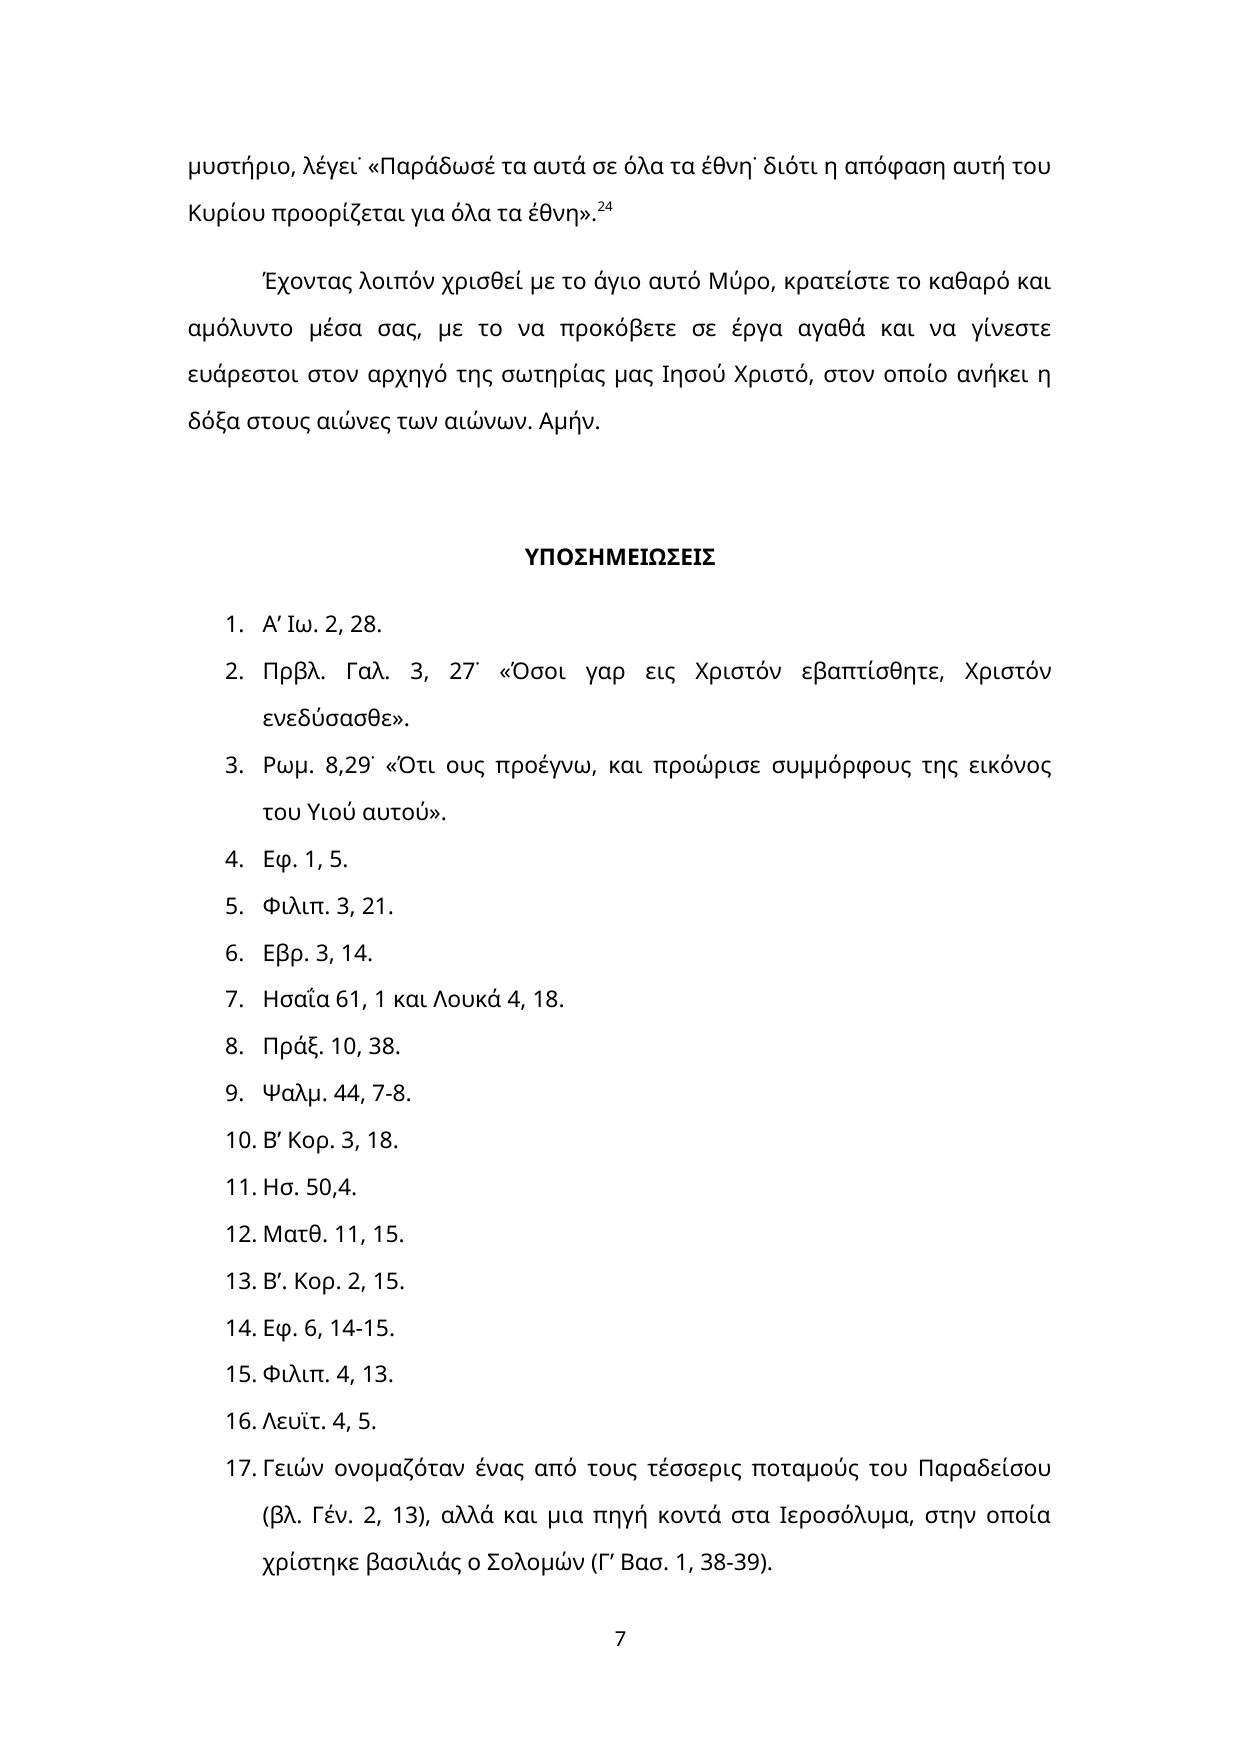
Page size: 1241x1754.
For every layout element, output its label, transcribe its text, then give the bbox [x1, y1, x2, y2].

list Φιλιπ. 4, 13. [225, 1358, 1053, 1389]
list Ησαΐα 61, 1 και Λουκά 4, 18. [225, 983, 1053, 1014]
list Ματθ. 11, 15. [225, 1218, 1053, 1249]
list Ρωμ. 8,29˙ «Ότι ους προέγνω, και προώρισε συμμόρφους της εικόνος του Υιού αυτού». [225, 749, 1053, 827]
list Γειών ονομαζόταν ένας από τους τέσσερις ποταμούς του Παραδείσου (βλ. Γέν. 2, 13), αλλά και μια πηγή κοντά στα Ιεροσόλυμα, στην οποία χρίστηκε βασιλιάς ο Σολομών (Γ’ Βασ. 1, 38-39). [225, 1452, 1053, 1577]
list Εφ. 1, 5. [225, 843, 1053, 874]
list Πρβλ. Γαλ. 3, 27˙ «Όσοι γαρ εις Χριστόν εβαπτίσθητε, Χριστόν ενεδύσασθε». [225, 655, 1053, 733]
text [187, 150, 1053, 228]
list Φιλιπ. 3, 21. [225, 889, 1053, 921]
list Β’ Κορ. 3, 18. [225, 1124, 1053, 1155]
list Ψαλμ. 44, 7-8. [225, 1077, 1053, 1108]
list Ησ. 50,4. [225, 1171, 1053, 1202]
list Πράξ. 10, 38. [225, 1030, 1053, 1061]
text Έχοντας λοιπόν χρισθεί με το άγιο αυτό Μύρο, κρατείστε το καθαρό και αμόλυντο μέσα σας, με το να προκόβετε σε έργα αγαθά και να γίνεστε ευάρεστοι στον αρχηγό της σωτηρίας μας Ιησού Χριστό, στον οποίο ανήκει η δόξα στους αιώνες των αιώνων. Αμήν. [187, 264, 1053, 436]
list Β’. Κορ. 2, 15. [225, 1264, 1053, 1296]
list Λευϊτ. 4, 5. [225, 1405, 1053, 1436]
list Α’ Ιω. 2, 28. [225, 608, 1053, 639]
text ΥΠΟΣΗΜΕΙΩΣΕΙΣ [187, 541, 1053, 572]
list Εβρ. 3, 14. [225, 936, 1053, 968]
list Εφ. 6, 14-15. [225, 1311, 1053, 1343]
